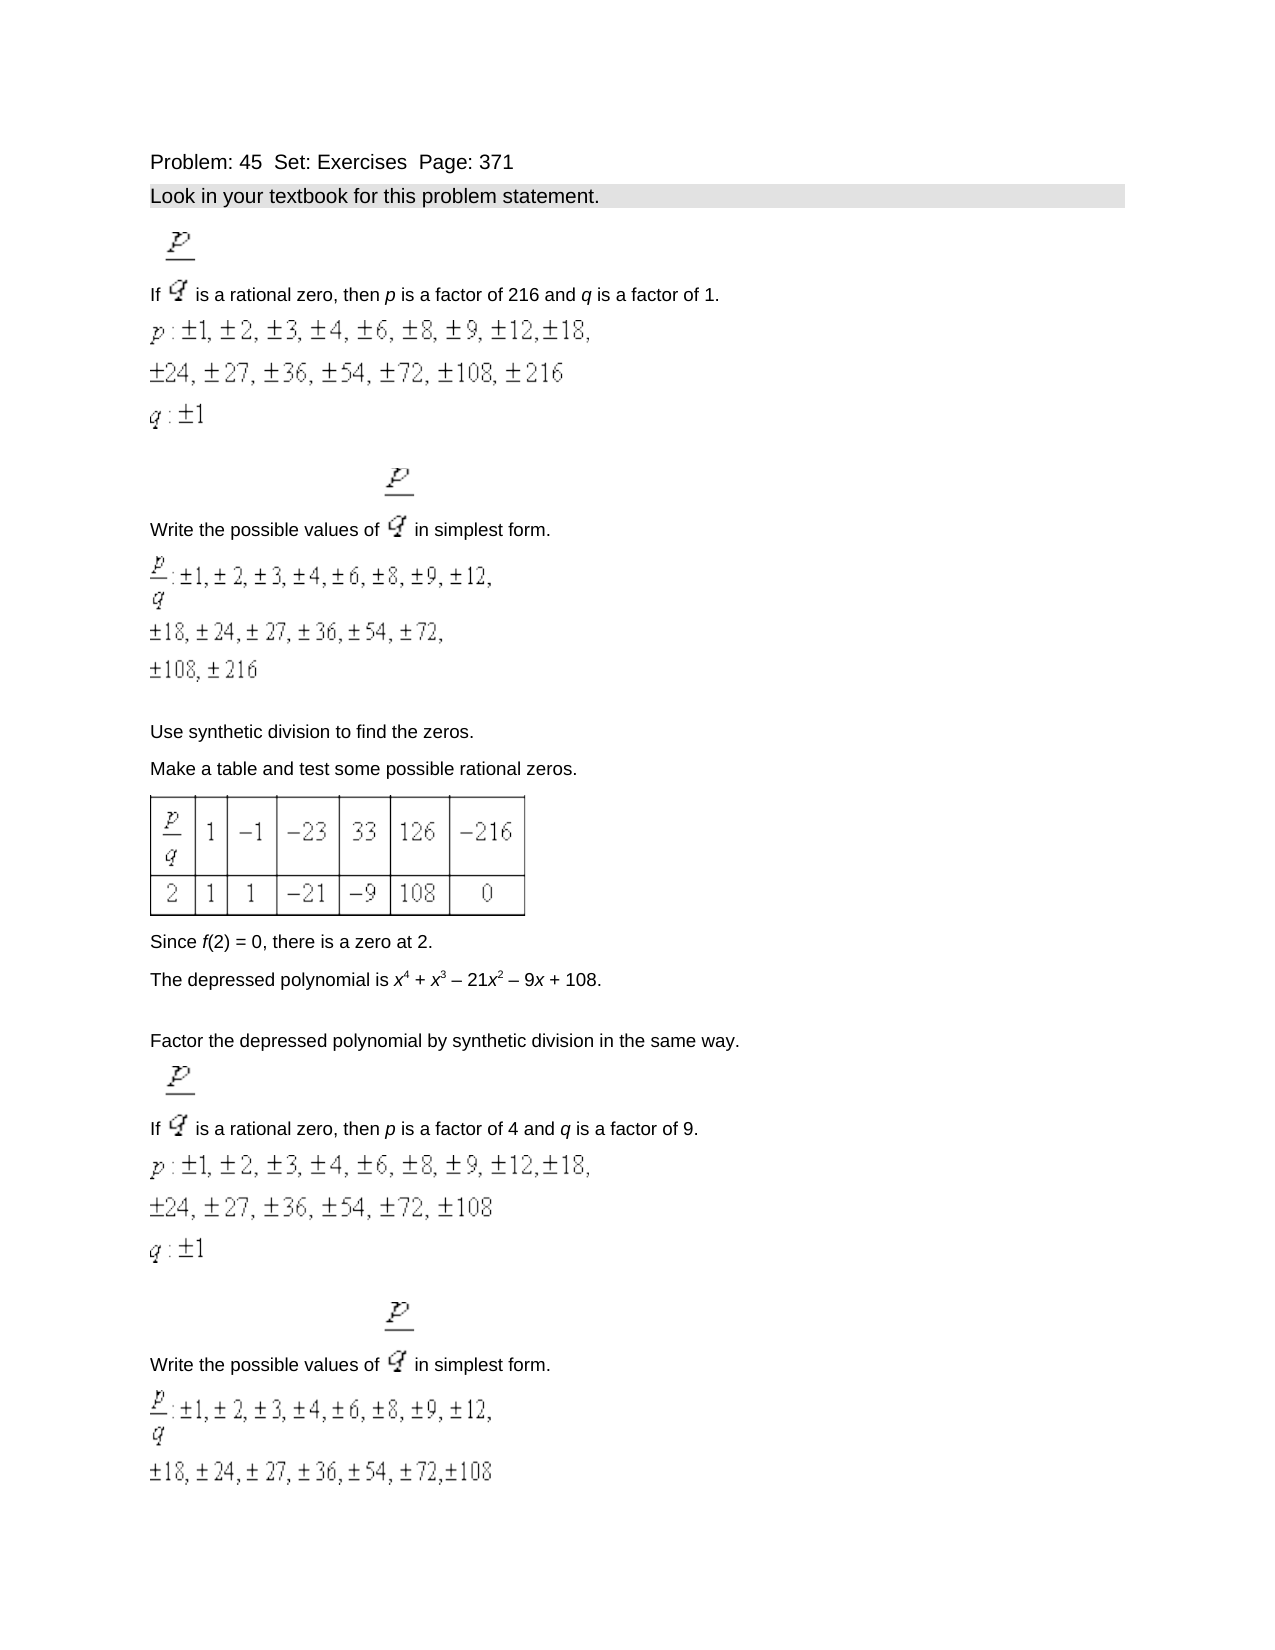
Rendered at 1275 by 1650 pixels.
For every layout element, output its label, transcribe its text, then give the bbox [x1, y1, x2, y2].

picture [150, 795, 525, 916]
text The depressed polynomial is x4 + x3 – 21x2 – 9x + 108. [150, 968, 1125, 990]
text Factor the depressed polynomial by synthetic division in the same way. [150, 1006, 1125, 1051]
text Problem: 45 Set: Exercises Page: 371 [150, 150, 1125, 174]
picture [384, 468, 415, 537]
text If is a rational zero, then p is a factor of 216 and q is a factor of 1. [150, 208, 1125, 305]
picture [165, 1066, 196, 1136]
picture [165, 232, 196, 301]
text Make a table and test some possible rational zeros. [150, 758, 1125, 780]
picture [150, 1155, 589, 1263]
text Since f(2) = 0, there is a zero at 2. [150, 931, 1125, 953]
picture [384, 1302, 415, 1372]
text Use synthetic division to find the zeros. [150, 721, 1125, 742]
text Write the possible values of in simplest form. [150, 1278, 1125, 1375]
picture [150, 556, 491, 682]
text If is a rational zero, then p is a factor of 4 and q is a factor of 9. [150, 1067, 1125, 1139]
picture [150, 1390, 491, 1485]
text Look in your textbook for this problem statement. [150, 184, 1125, 208]
picture [150, 320, 589, 429]
text Write the possible values of in simplest form. [150, 468, 1125, 541]
